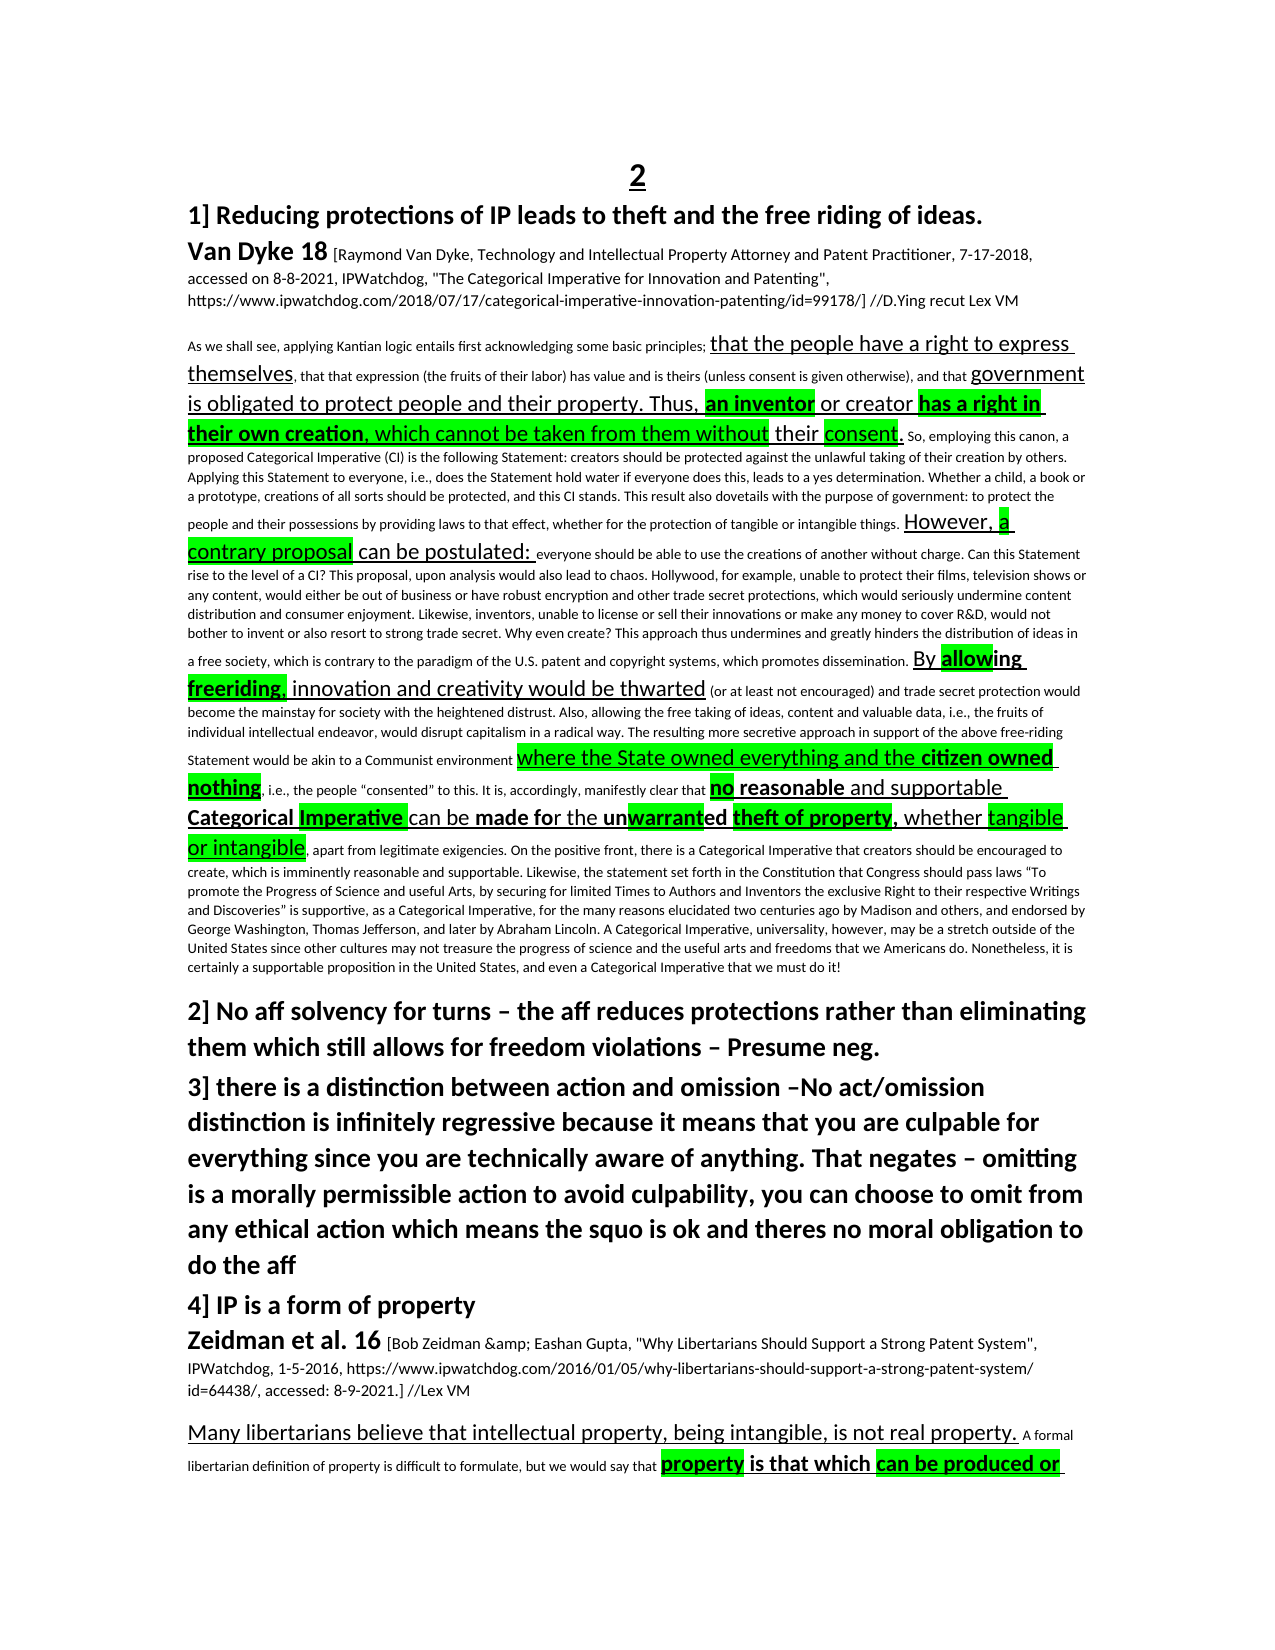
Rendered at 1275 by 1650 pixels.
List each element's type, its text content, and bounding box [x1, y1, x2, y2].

subtitle 3] there is a distinction between action and omission –No act/omission distinction is infinitely regressive because it means that you are culpable for everything since you are technically aware of anything. That negates – omitting is a morally permissible action to avoid culpability, you can choose to omit from any ethical action which means the squo is ok and theres no moral obligation to do the aff [187, 1070, 1087, 1281]
subtitle 1] Reducing protections of IP leads to theft and the free riding of ideas. [187, 198, 1087, 231]
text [187, 1418, 1087, 1477]
subtitle 2 [187, 154, 1087, 195]
subtitle 2] No aff solvency for turns – the aff reduces protections rather than eliminating them which still allows for freedom violations – Presume neg. [187, 994, 1087, 1063]
subtitle 4] IP is a form of property [187, 1288, 1087, 1321]
text As we shall see, applying Kantian logic entails first acknowledging some basic principles; that the people have a right to express themselves, that that expression (the fruits of their labor) has value and is theirs (unless consent is given otherwise), and that government is obligated to protect people and their property. Thus, an inventor or creator has a right in their own creation, which cannot be taken from them without their consent. So, employing this canon, a proposed Categorical Imperative (CI) is the following Statement: creators should be protected against the unlawful taking of their creation by others. Applying this Statement to everyone, i.e., does the Statement hold water if everyone does this, leads to a yes determination. Whether a child, a book or a prototype, creations of all sorts should be protected, and this CI stands. This result also dovetails with the purpose of government: to protect the people and their possessions by providing laws to that effect, whether for the protection of tangible or intangible things. However, a contrary proposal can be postulated: everyone should be able to use the creations of another without charge. Can this Statement rise to the level of a CI? This proposal, upon analysis would also lead to chaos. Hollywood, for example, unable to protect their films, television shows or any content, would either be out of business or have robust encryption and other trade secret protections, which would seriously undermine content distribution and consumer enjoyment. Likewise, inventors, unable to license or sell their innovations or make any money to cover R&D, would not bother to invent or also resort to strong trade secret. Why even create? This approach thus undermines and greatly hinders the distribution of ideas in a free society, which is contrary to the paradigm of the U.S. patent and copyright systems, which promotes dissemination. By allowing freeriding, innovation and creativity would be thwarted (or at least not encouraged) and trade secret protection would become the mainstay for society with the heightened distrust. Also, allowing the free taking of ideas, content and valuable data, i.e., the fruits of individual intellectual endeavor, would disrupt capitalism in a radical way. The resulting more secretive approach in support of the above free-riding Statement would be akin to a Communist environment where the State owned everything and the citizen owned nothing, i.e., the people “consented” to this. It is, accordingly, manifestly clear that no reasonable and supportable Categorical Imperative can be made for the unwarranted theft of property, whether tangible or intangible, apart from legitimate exigencies. On the positive front, there is a Categorical Imperative that creators should be encouraged to create, which is imminently reasonable and supportable. Likewise, the statement set forth in the Constitution that Congress should pass laws “To promote the Progress of Science and useful Arts, by securing for limited Times to Authors and Inventors the exclusive Right to their respective Writings and Discoveries” is supportive, as a Categorical Imperative, for the many reasons elucidated two centuries ago by Madison and others, and endorsed by George Washington, Thomas Jefferson, and later by Abraham Lincoln. A Categorical Imperative, universality, however, may be a stretch outside of the United States since other cultures may not treasure the progress of science and the useful arts and freedoms that we Americans do. Nonetheless, it is certainly a supportable proposition in the United States, and even a Categorical Imperative that we must do it! [187, 329, 1087, 977]
text Van Dyke 18 [Raymond Van Dyke, Technology and Intellectual Property Attorney and Patent Practitioner, 7-17-2018, accessed on 8-8-2021, IPWatchdog, "The Categorical Imperative for Innovation and Patenting", https://www.ipwatchdog.com/2018/07/17/categorical-imperative-innovation-patenting/id=99178/] //D.Ying recut Lex VM [187, 234, 1087, 311]
text Zeidman et al. 16 [Bob Zeidman &amp; Eashan Gupta, "Why Libertarians Should Support a Strong Patent System", IPWatchdog, 1-5-2016, https://www.ipwatchdog.com/2016/01/05/why-libertarians-should-support-a-strong-patent-system/id=64438/, accessed: 8-9-2021.] //Lex VM [187, 1323, 1087, 1400]
